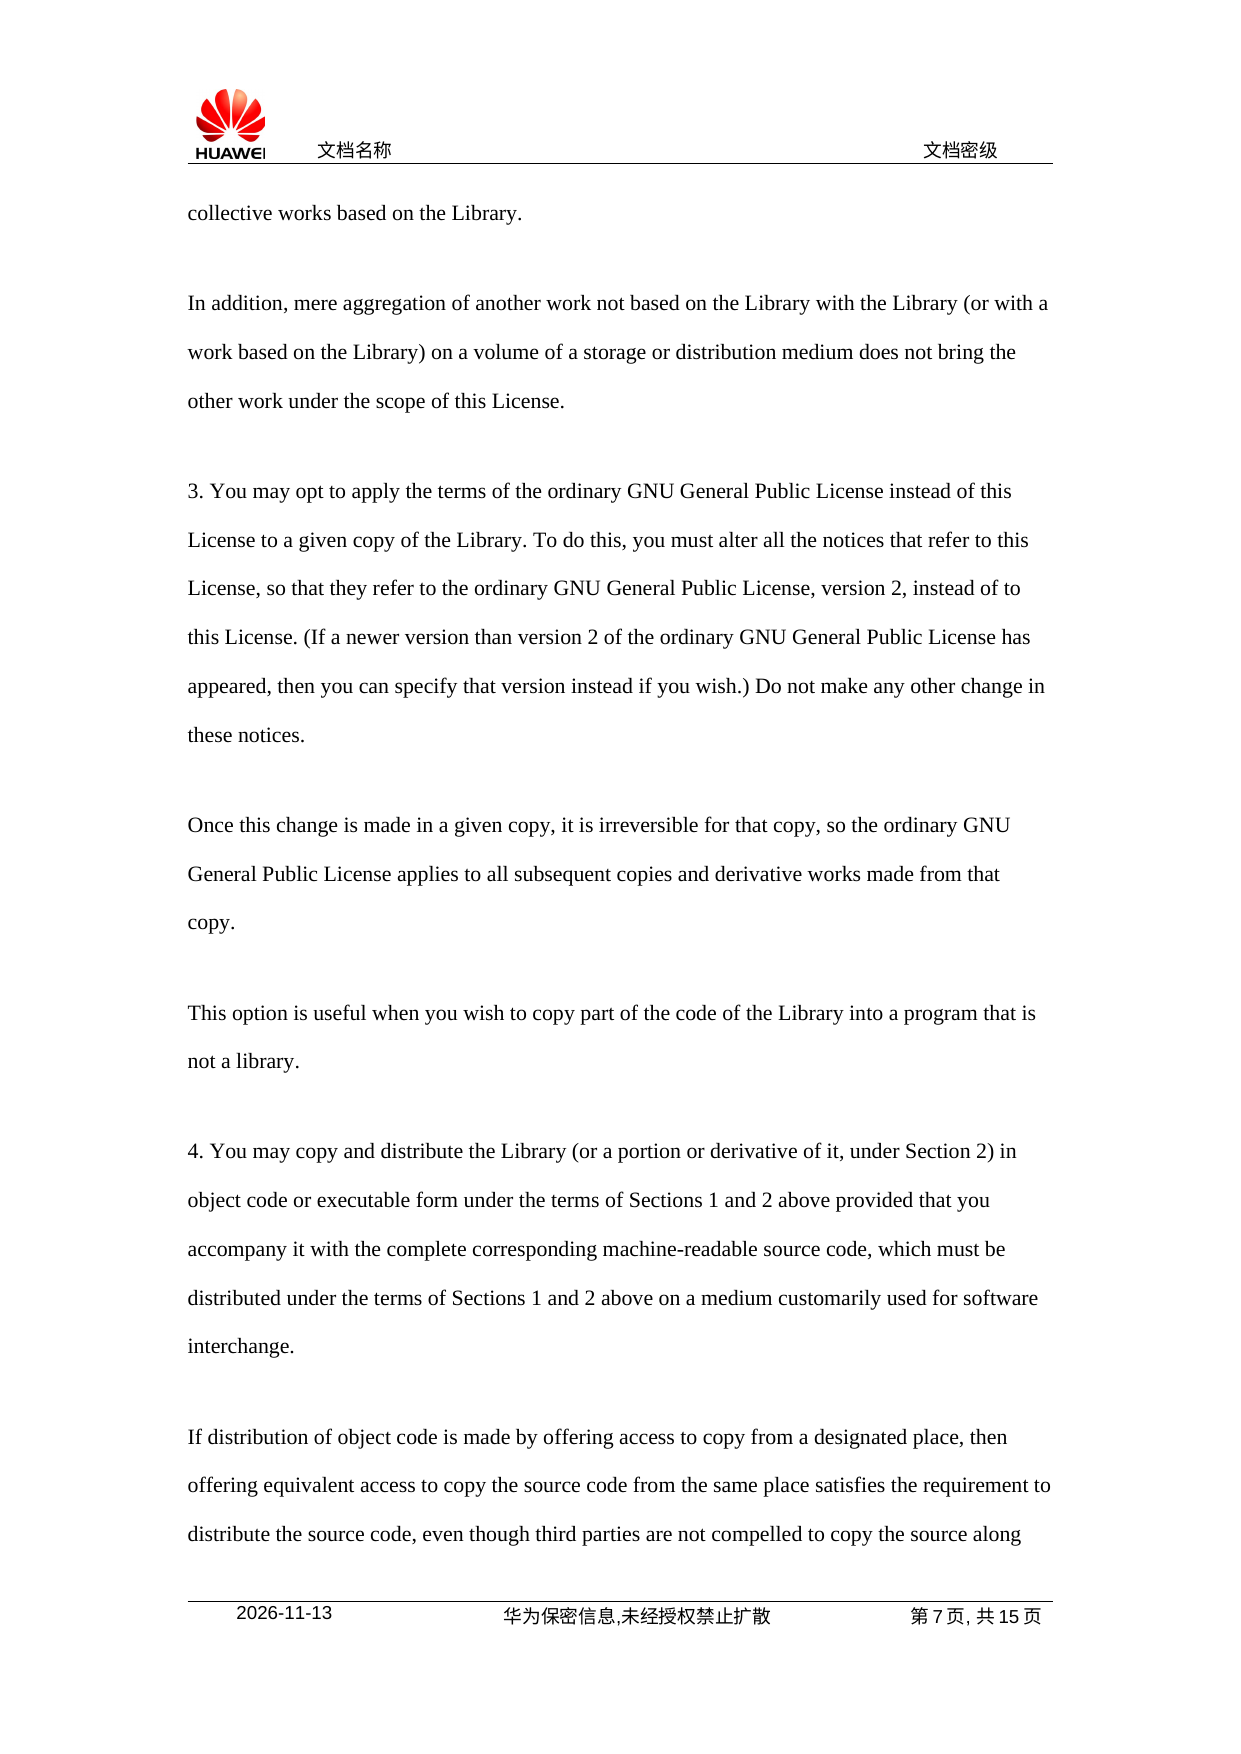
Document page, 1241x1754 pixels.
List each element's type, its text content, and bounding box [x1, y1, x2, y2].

text In addition, mere aggregation of another work not based on the Library with the Library (or with a work based on the Library) on a volume of a storage or distribution medium does not bring the other work under the scope of this License. [187, 286, 1053, 416]
text 4. You may copy and distribute the Library (or a portion or derivative of it, under Section 2) in object code or executable form under the terms of Sections 1 and 2 above provided that you accompany it with the complete corresponding machine-readable source code, which must be distributed under the terms of Sections 1 and 2 above on a medium customarily used for software interchange. [187, 1135, 1053, 1362]
text This option is useful when you wish to copy part of the code of the Library into a program that is not a library. [187, 996, 1053, 1077]
text Once this change is made in a given copy, it is irreversible for that copy, so the ordinary GNU General Public License applies to all subsequent copies and derivative works made from that copy. [187, 808, 1053, 938]
picture [196, 89, 265, 159]
text 3. You may opt to apply the terms of the ordinary GNU General Public License instead of this License to a given copy of the Library. To do this, you must alter all the notices that refer to this License, so that they refer to the ordinary GNU General Public License, version 2, instead of to this License. (If a newer version than version 2 of the ordinary GNU General Public License has appeared, then you can specify that version instead if you wish.) Do not make any other change in these notices. [187, 474, 1053, 750]
